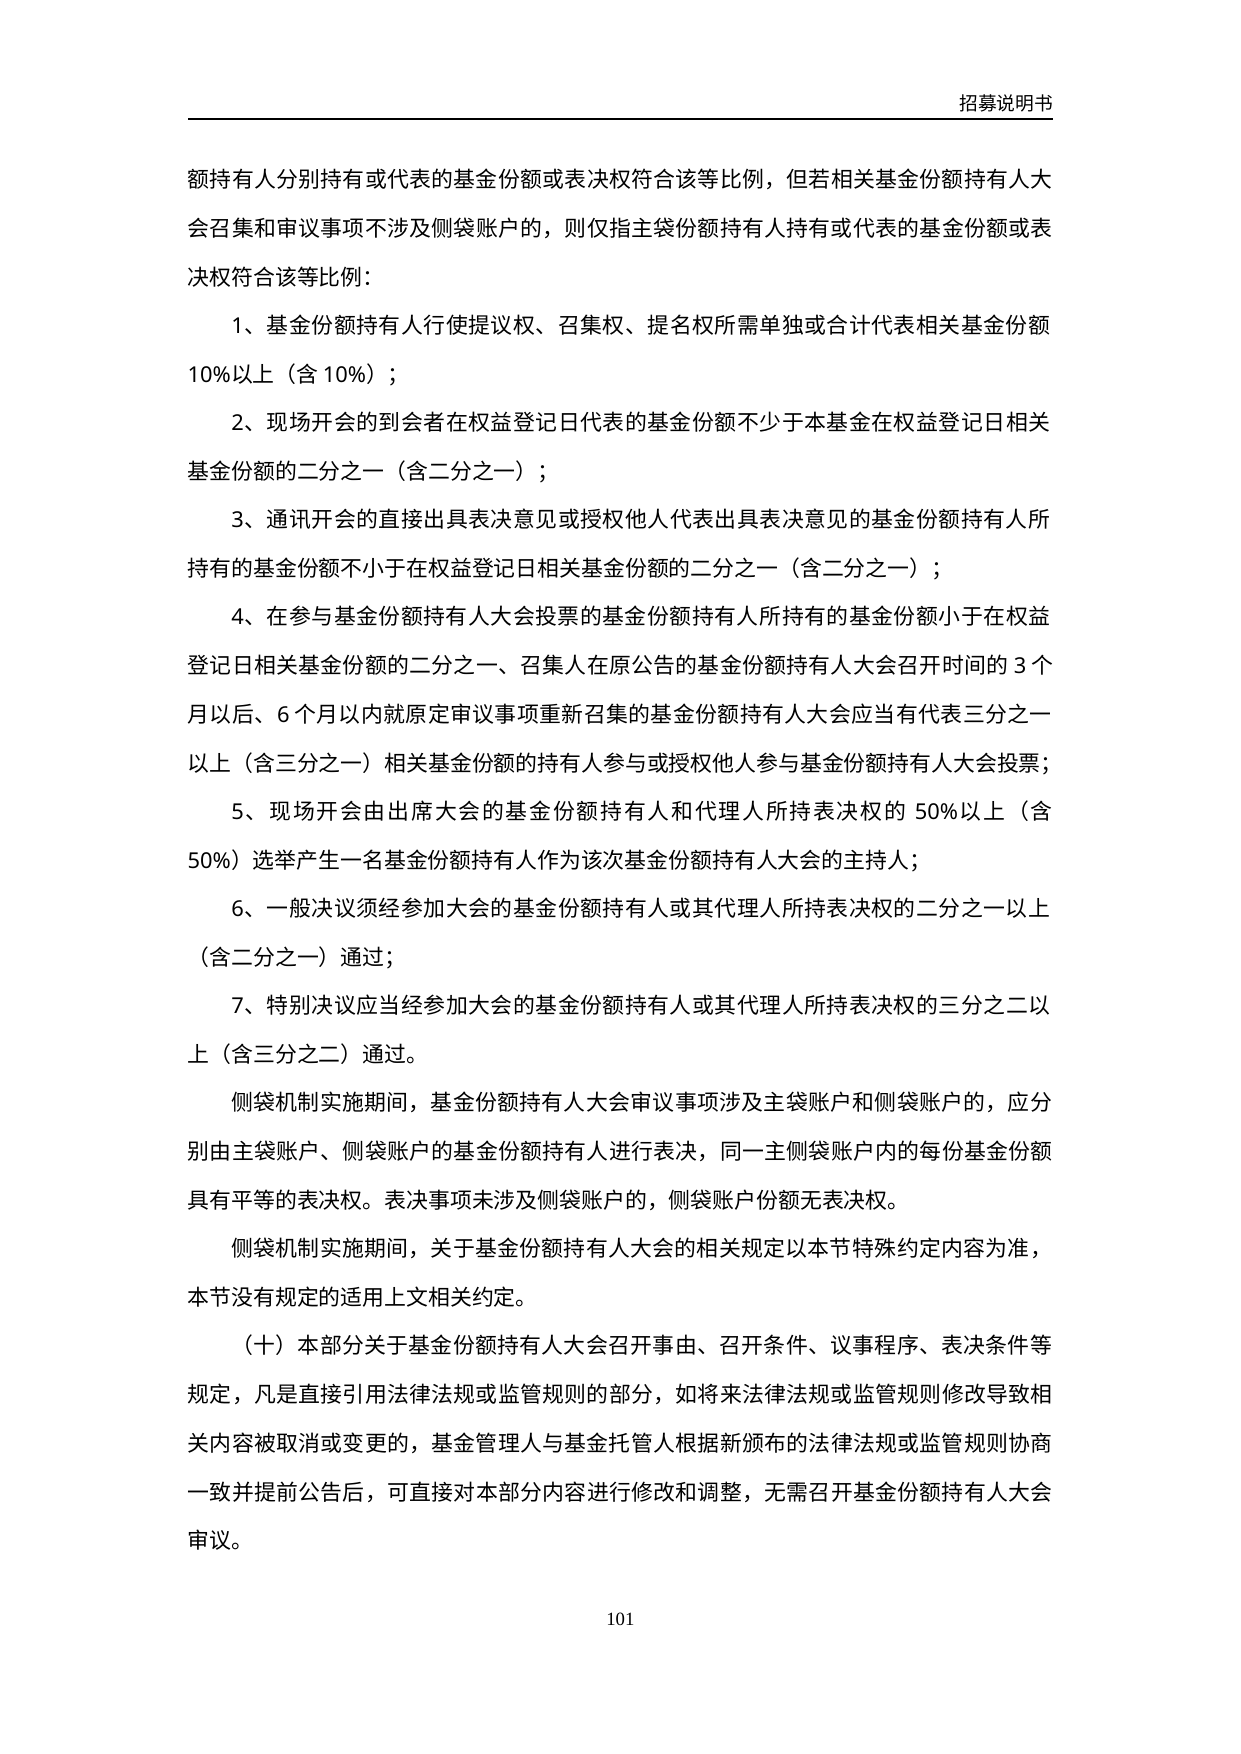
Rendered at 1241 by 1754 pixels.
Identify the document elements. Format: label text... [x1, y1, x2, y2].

text 3、通讯开会的直接出具表决意见或授权他人代表出具表决意见的基金份额持有人所持有的基金份额不小于在权益登记日相关基金份额的二分之一（含二分之一）； [187, 502, 1053, 583]
text （十）本部分关于基金份额持有人大会召开事由、召开条件、议事程序、表决条件等规定，凡是直接引用法律法规或监管规则的部分，如将来法律法规或监管规则修改导致相关内容被取消或变更的，基金管理人与基金托管人根据新颁布的法律法规或监管规则协商一致并提前公告后，可直接对本部分内容进行修改和调整，无需召开基金份额持有人大会审议。 [187, 1328, 1053, 1555]
text 6、一般决议须经参加大会的基金份额持有人或其代理人所持表决权的二分之一以上（含二分之一）通过； [187, 891, 1053, 972]
text 侧袋机制实施期间，基金份额持有人大会审议事项涉及主袋账户和侧袋账户的，应分别由主袋账户、侧袋账户的基金份额持有人进行表决，同一主侧袋账户内的每份基金份额具有平等的表决权。表决事项未涉及侧袋账户的，侧袋账户份额无表决权。 [187, 1085, 1053, 1215]
text 4、在参与基金份额持有人大会投票的基金份额持有人所持有的基金份额小于在权益登记日相关基金份额的二分之一、召集人在原公告的基金份额持有人大会召开时间的3个月以后、6个月以内就原定审议事项重新召集的基金份额持有人大会应当有代表三分之一以上（含三分之一）相关基金份额的持有人参与或授权他人参与基金份额持有人大会投票； [187, 599, 1053, 778]
text 2、现场开会的到会者在权益登记日代表的基金份额不少于本基金在权益登记日相关基金份额的二分之一（含二分之一）； [187, 405, 1053, 486]
text 1、基金份额持有人行使提议权、召集权、提名权所需单独或合计代表相关基金份额10%以上（含10%）； [187, 308, 1053, 389]
text 侧袋机制实施期间，关于基金份额持有人大会的相关规定以本节特殊约定内容为准，本节没有规定的适用上文相关约定。 [187, 1231, 1053, 1312]
text 5、现场开会由出席大会的基金份额持有人和代理人所持表决权的50%以上（含50%）选举产生一名基金份额持有人作为该次基金份额持有人大会的主持人； [187, 794, 1053, 875]
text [187, 162, 1053, 292]
text 7、特别决议应当经参加大会的基金份额持有人或其代理人所持表决权的三分之二以上（含三分之二）通过。 [187, 988, 1053, 1069]
